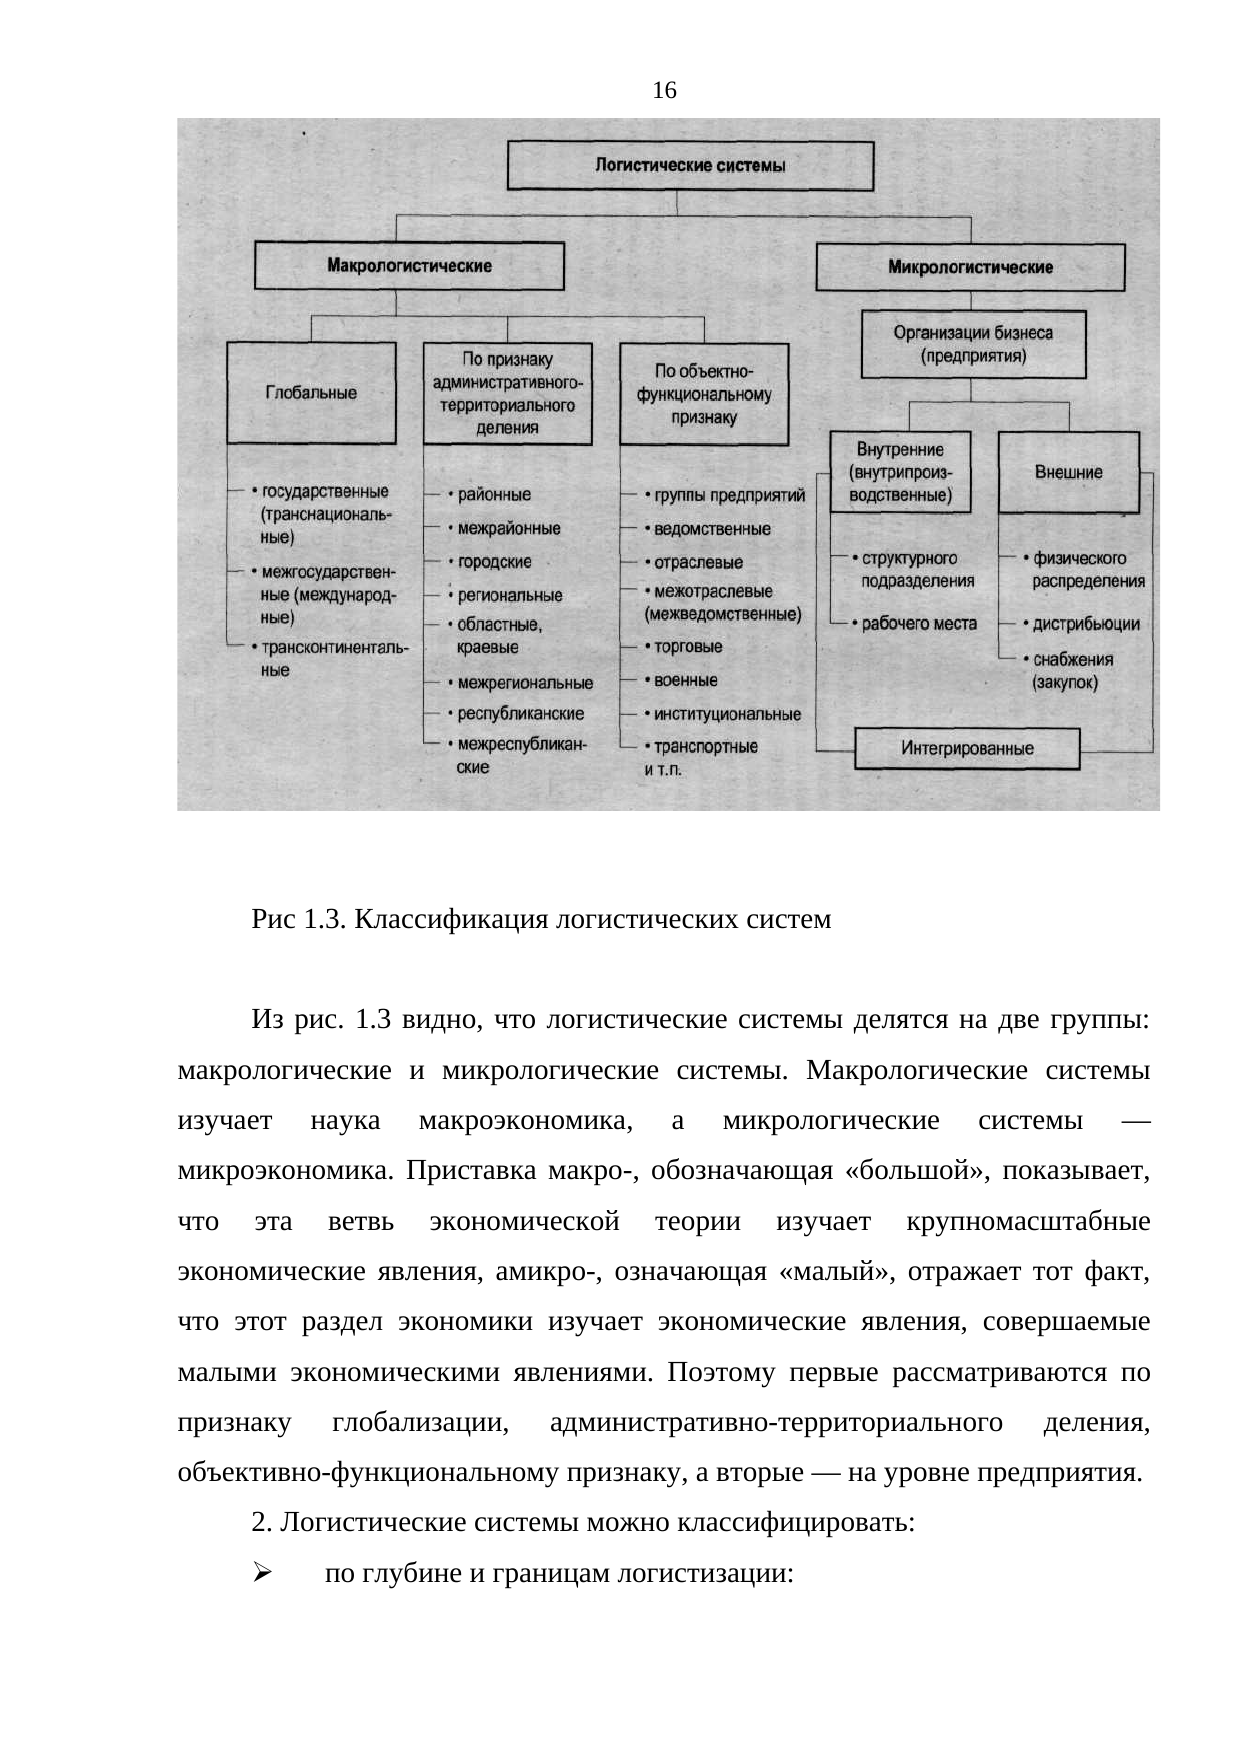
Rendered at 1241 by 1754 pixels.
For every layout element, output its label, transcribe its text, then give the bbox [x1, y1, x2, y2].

picture [177, 118, 1161, 811]
list по глубине и границам логистизации: [177, 1555, 1152, 1588]
text 2. Логистические системы можно классифицировать: [177, 1504, 1152, 1538]
text Рис 1.3. Классификация логистических систем [177, 901, 1152, 934]
text Из рис. 1.3 видно, что логистические системы делятся на две группы: макрологические и микрологические системы. Макрологические системы изучает наука макроэкономика, а микрологические системы — микроэкономика. Приставка макро-, обозначающая «большой», показывает, что эта ветвь экономической теории изучает крупномасштабные экономические явления, амикро-, означающая «малый», отражает тот факт, что этот раздел экономики изучает экономические явления, совершаемые малыми экономическими явлениями. Поэтому первые рассматриваются по признаку глобализации, административно-территориального деления, объективно-функциональному признаку, а вторые — на уровне предприятия. [177, 1001, 1152, 1488]
